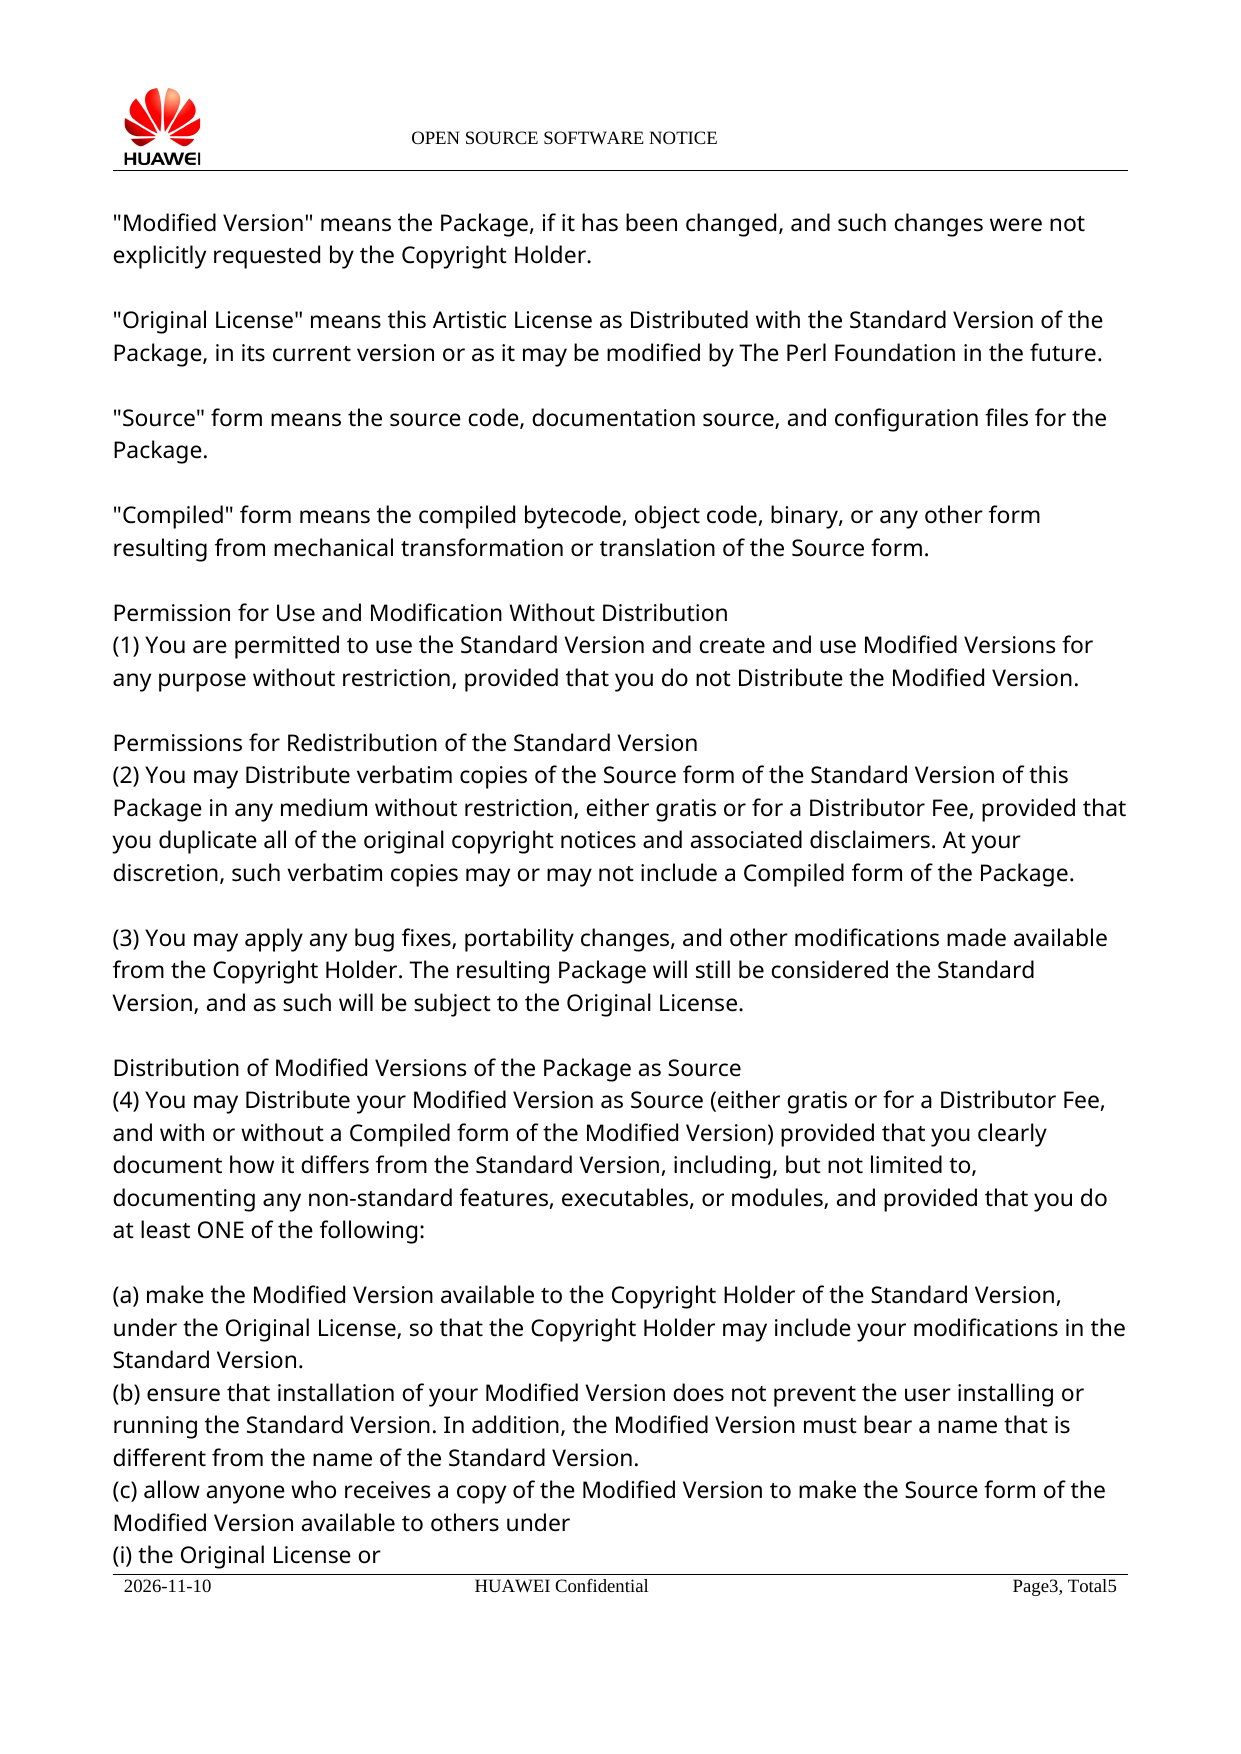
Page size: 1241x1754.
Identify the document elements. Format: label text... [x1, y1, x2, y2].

text (c) allow anyone who receives a copy of the Modified Version to make the Source form of the Modified Version available to others under [112, 1474, 1128, 1539]
text "Modified Version" means the Package, if it has been changed, and such changes were not explicitly requested by the Copyright Holder. [112, 206, 1128, 271]
text (a) make the Modified Version available to the Copyright Holder of the Standard Version, under the Original License, so that the Copyright Holder may include your modifications in the Standard Version. [112, 1279, 1128, 1376]
text Distribution of Modified Versions of the Package as Source [112, 1051, 1128, 1084]
text (b) ensure that installation of your Modified Version does not prevent the user installing or running the Standard Version. In addition, the Modified Version must bear a name that is different from the name of the Standard Version. [112, 1376, 1128, 1474]
text (1) You are permitted to use the Standard Version and create and use Modified Versions for any purpose without restriction, provided that you do not Distribute the Modified Version. [112, 629, 1128, 694]
text (i) the Original License or [112, 1539, 1128, 1571]
text "Compiled" form means the compiled bytecode, object code, binary, or any other form resulting from mechanical transformation or translation of the Source form. [112, 499, 1128, 564]
text (4) You may Distribute your Modified Version as Source (either gratis or for a Distributor Fee, and with or without a Compiled form of the Modified Version) provided that you clearly document how it differs from the Standard Version, including, but not limited to, documenting any non-standard features, executables, or modules, and provided that you do at least ONE of the following: [112, 1084, 1128, 1246]
text Permission for Use and Modification Without Distribution [112, 596, 1128, 629]
text (2) You may Distribute verbatim copies of the Source form of the Standard Version of this Package in any medium without restriction, either gratis or for a Distributor Fee, provided that you duplicate all of the original copyright notices and associated disclaimers. At your discretion, such verbatim copies may or may not include a Compiled form of the Package. [112, 759, 1128, 889]
text "Original License" means this Artistic License as Distributed with the Standard Version of the Package, in its current version or as it may be modified by The Perl Foundation in the future. [112, 304, 1128, 369]
text (3) You may apply any bug fixes, portability changes, and other modifications made available from the Copyright Holder. The resulting Package will still be considered the Standard Version, and as such will be subject to the Original License. [112, 921, 1128, 1019]
picture [124, 88, 201, 165]
text "Source" form means the source code, documentation source, and configuration files for the Package. [112, 401, 1128, 466]
text Permissions for Redistribution of the Standard Version [112, 726, 1128, 759]
